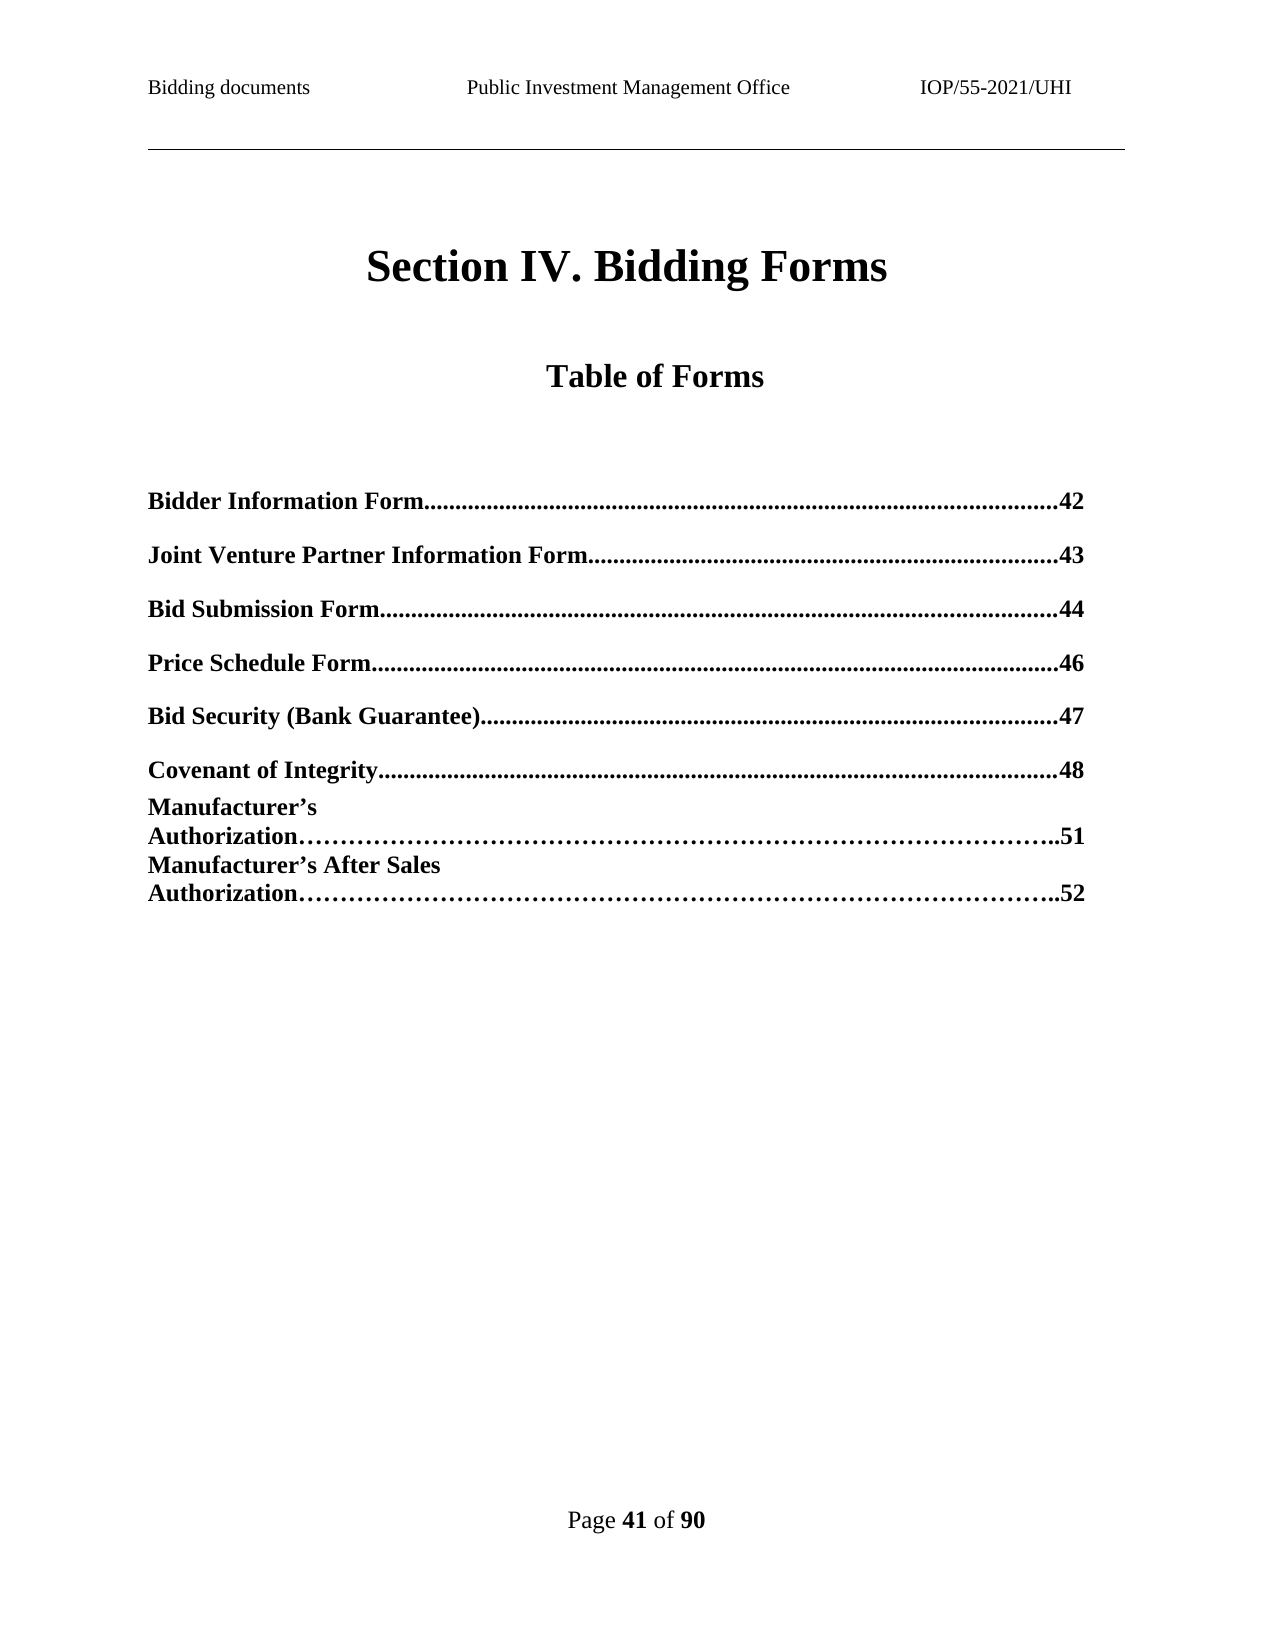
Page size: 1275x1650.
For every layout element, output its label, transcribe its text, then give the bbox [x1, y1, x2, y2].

text Bidder Information Form 42 [148, 486, 1125, 515]
text Bid Submission Form 44 [148, 594, 1125, 623]
table_header Section IV. Bidding Forms [148, 208, 1106, 322]
text Table of Forms [185, 356, 1125, 394]
text Manufacturer’s After Sales Authorization………………………………………………………………………………..52 [148, 850, 1125, 907]
text Price Schedule Form 46 [148, 648, 1125, 676]
text Bid Security (Bank Guarantee) 47 [148, 701, 1125, 730]
text Manufacturer’s Authorization………………………………………………………………………………..51 [148, 792, 1125, 850]
text Covenant of Integrity 48 [148, 755, 1125, 784]
text Joint Venture Partner Information Form 43 [148, 540, 1125, 569]
